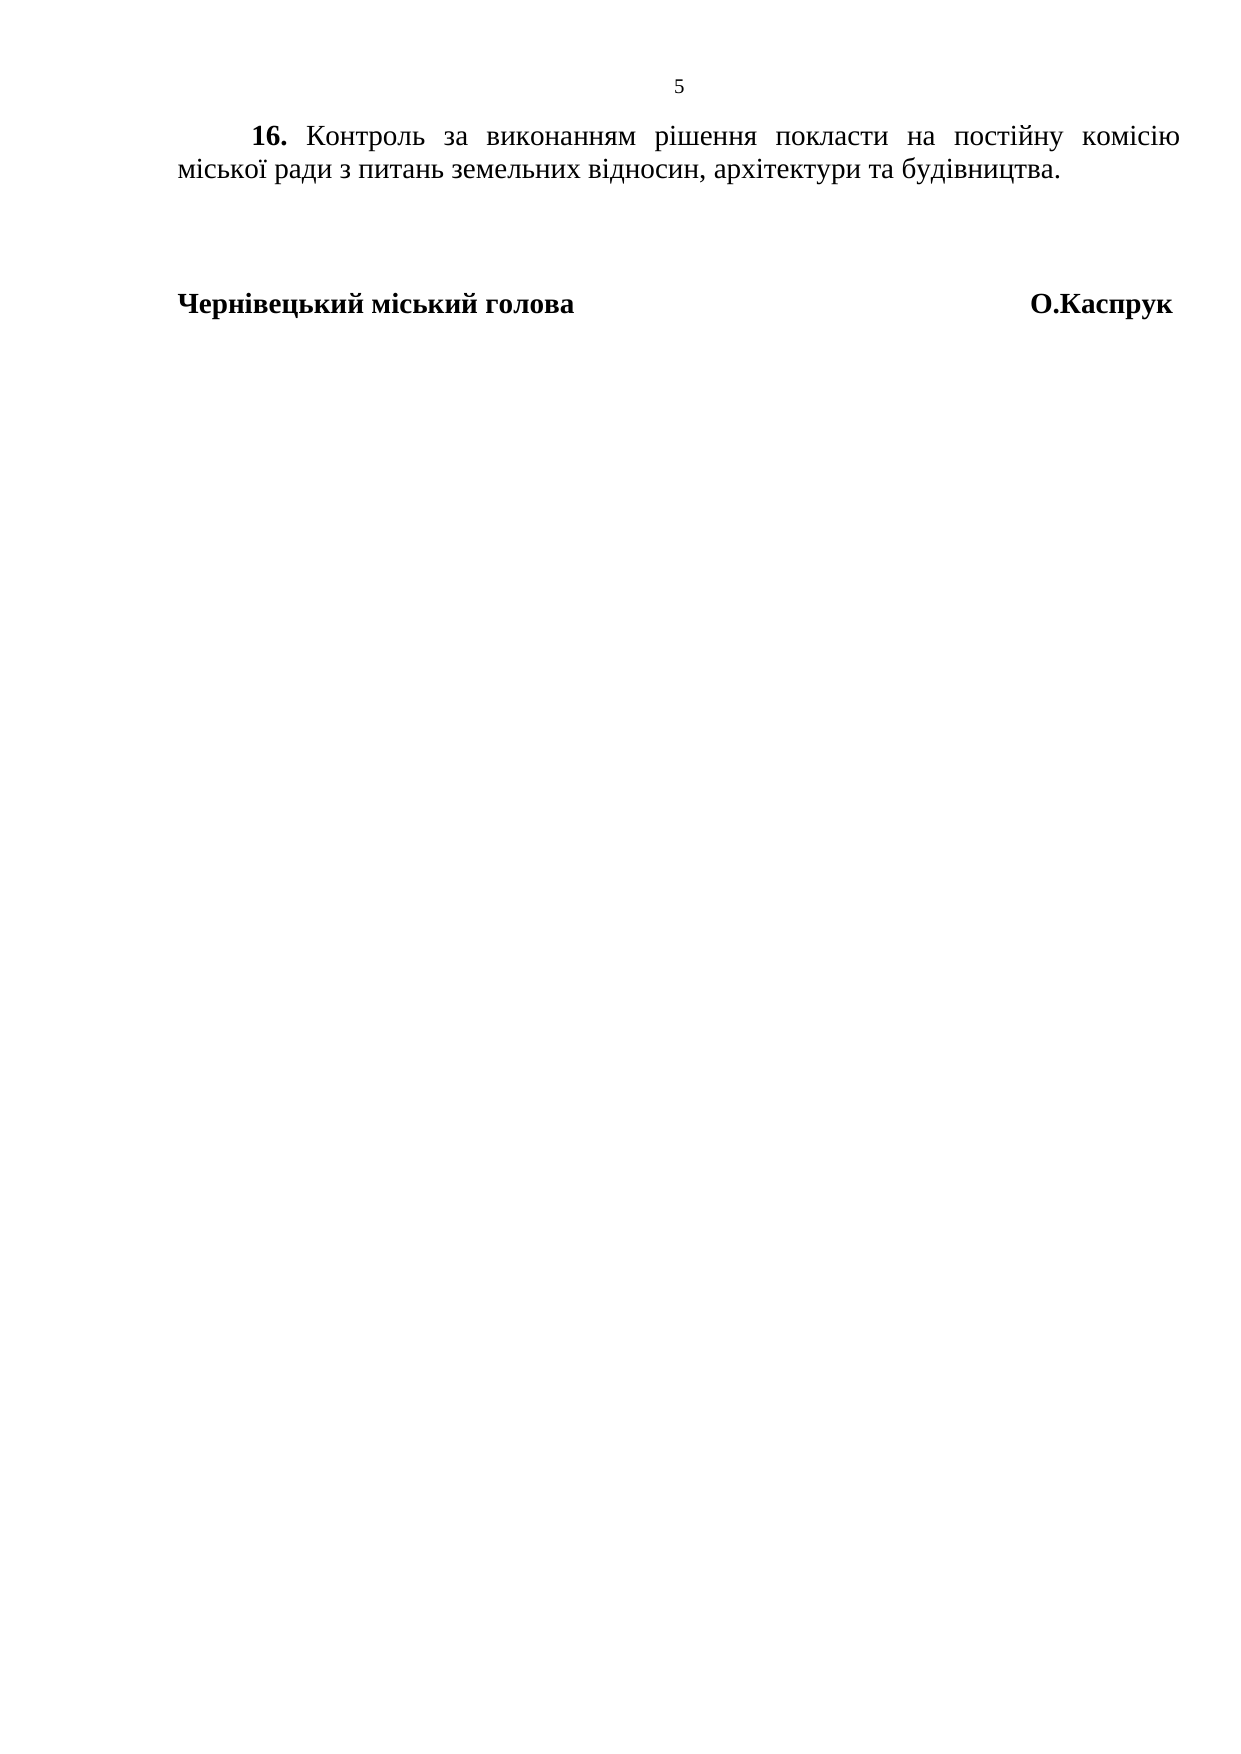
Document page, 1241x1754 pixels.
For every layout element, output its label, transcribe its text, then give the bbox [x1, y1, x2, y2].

text Чернівецький міський голова О.Каспрук [177, 286, 1181, 319]
text 16. Контроль за виконанням рішення покласти на постійну комісію міської ради з питань земельних відносин, архітектури та будівництва. [177, 118, 1181, 185]
